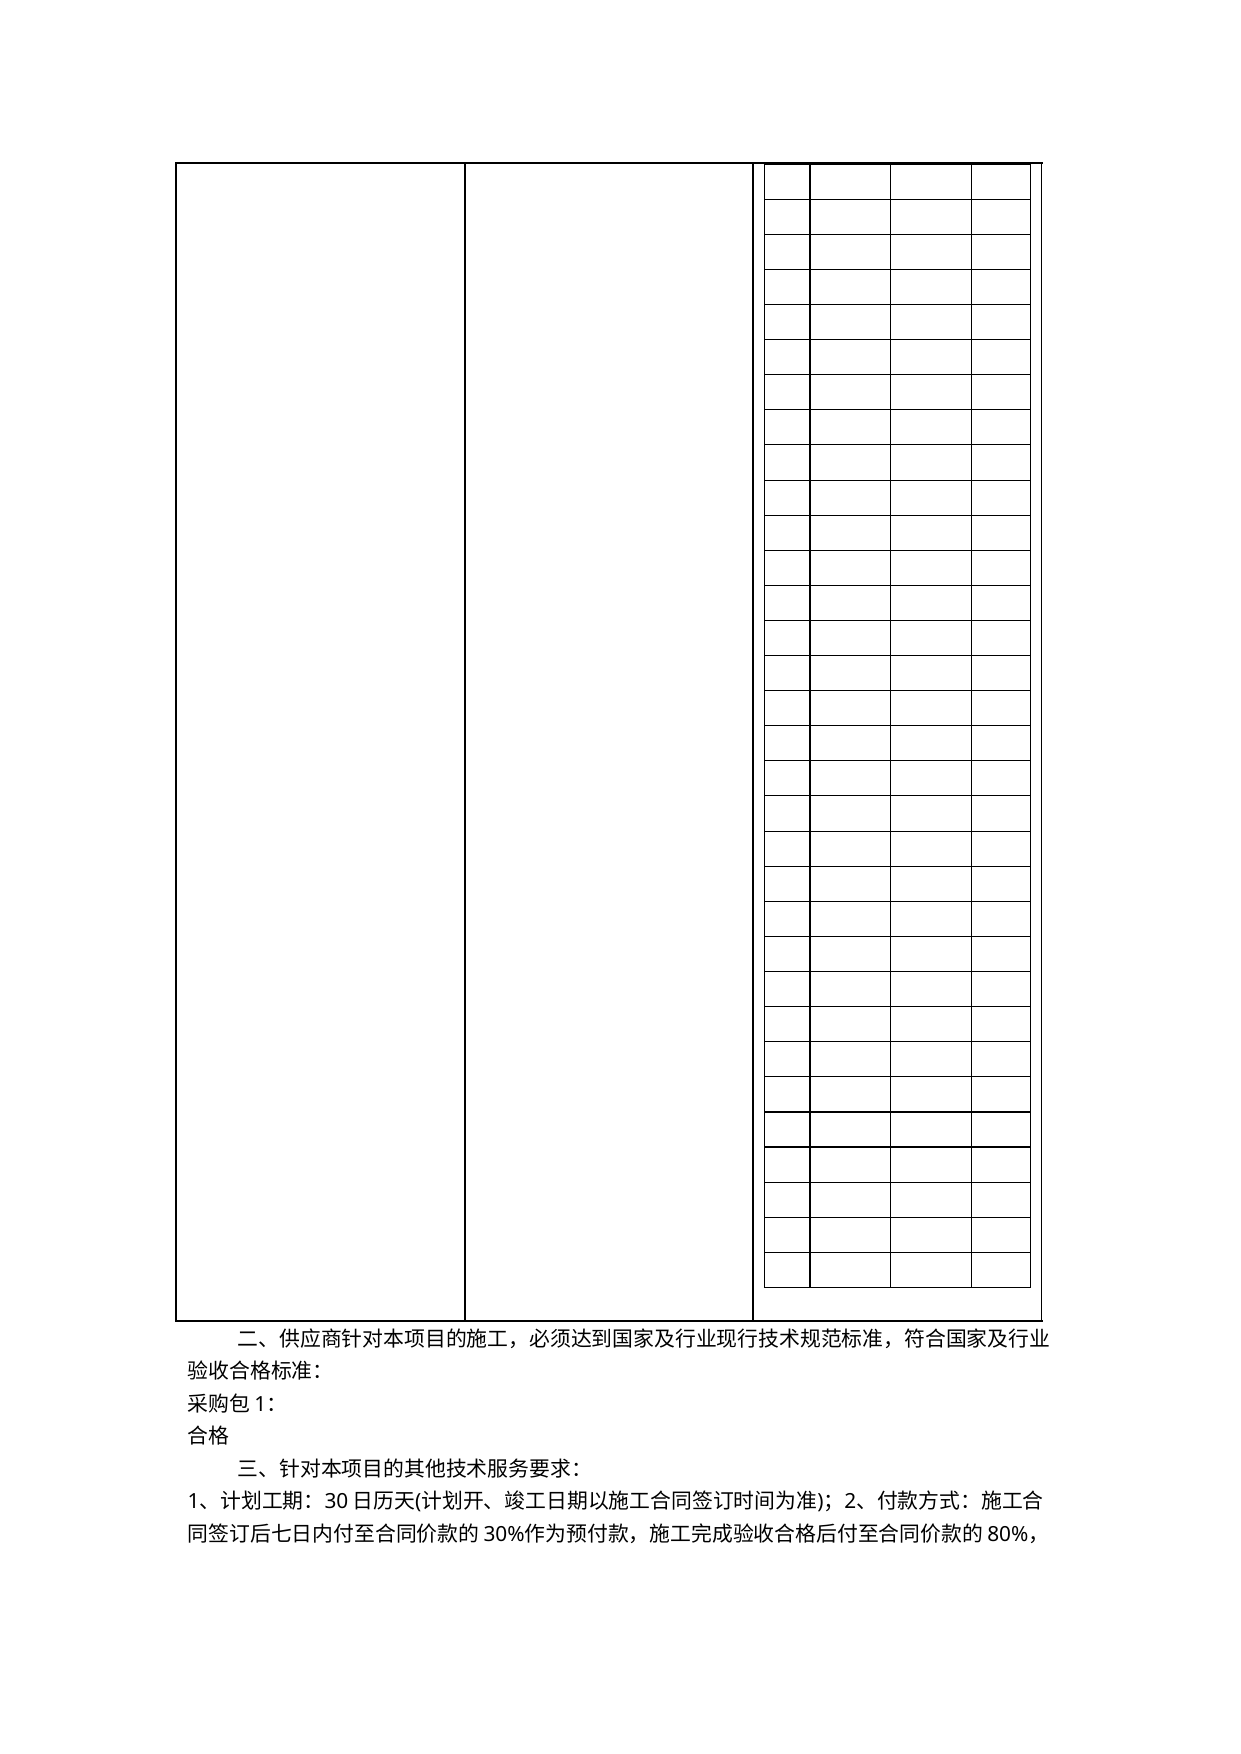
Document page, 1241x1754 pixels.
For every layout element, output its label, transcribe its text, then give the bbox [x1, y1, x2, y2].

text 二、供应商针对本项目的施工，必须达到国家及行业现行技术规范标准，符合国家及行业验收合格标准： [187, 1322, 1053, 1387]
table_cell 1 [177, 164, 464, 1320]
table_cell [466, 164, 752, 1320]
text 三、针对本项目的其他技术服务要求： [187, 1452, 1053, 1484]
text 采购包1： [187, 1387, 1053, 1419]
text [187, 1484, 1053, 1549]
text 合格 [187, 1419, 1053, 1452]
